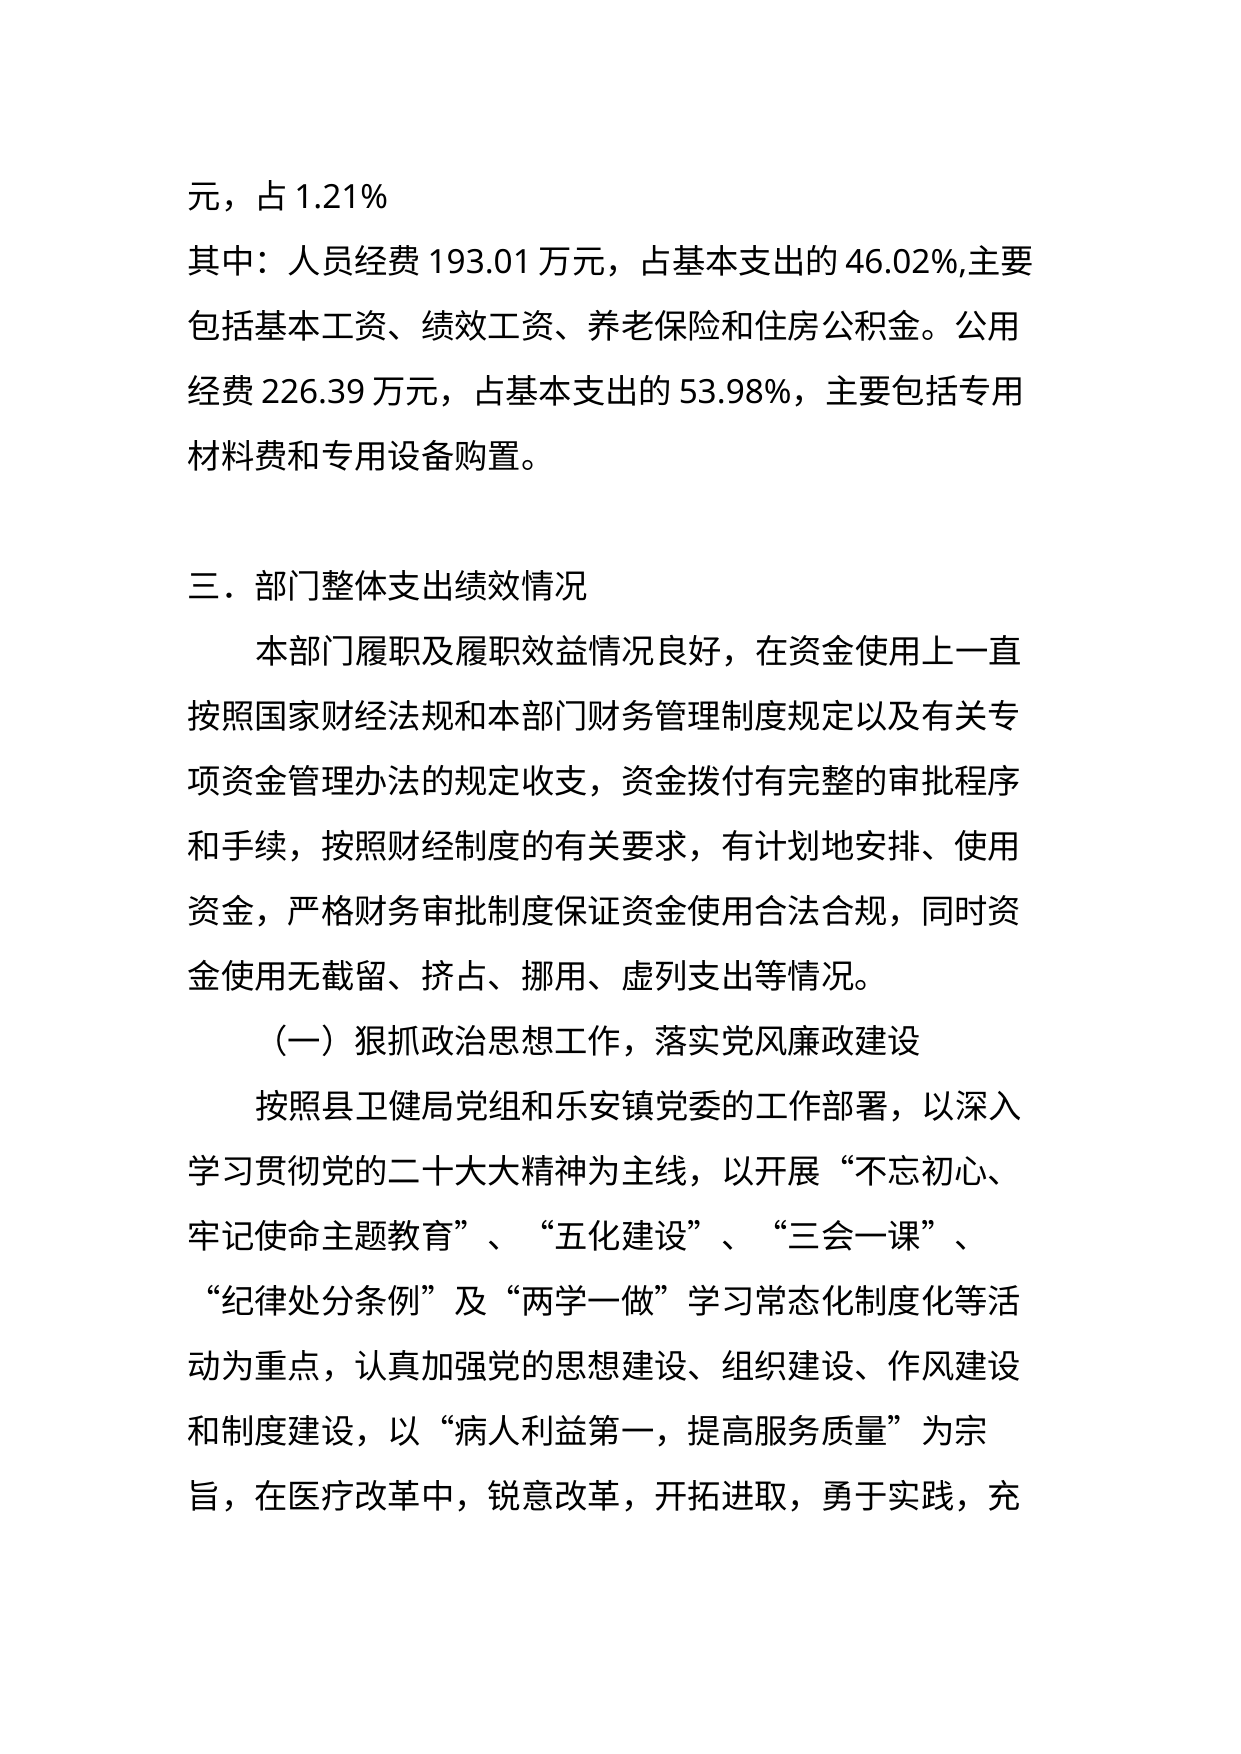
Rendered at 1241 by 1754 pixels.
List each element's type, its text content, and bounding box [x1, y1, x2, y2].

list 部门整体支出绩效情况 [187, 552, 1053, 617]
text 其中：人员经费193.01万元，占基本支出的46.02%,主要包括基本工资、绩效工资、养老保险和住房公积金。公用经费226.39万元，占基本支出的53.98%，主要包括专用材料费和专用设备购置。 [187, 227, 1053, 487]
text （一）狠抓政治思想工作，落实党风廉政建设 [187, 1007, 1053, 1072]
text 本部门履职及履职效益情况良好，在资金使用上一直按照国家财经法规和本部门财务管理制度规定以及有关专项资金管理办法的规定收支，资金拨付有完整的审批程序和手续，按照财经制度的有关要求，有计划地安排、使用资金，严格财务审批制度保证资金使用合法合规，同时资金使用无截留、挤占、挪用、虚列支出等情况。 [187, 617, 1053, 1007]
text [187, 1072, 1053, 1527]
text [187, 162, 1053, 227]
